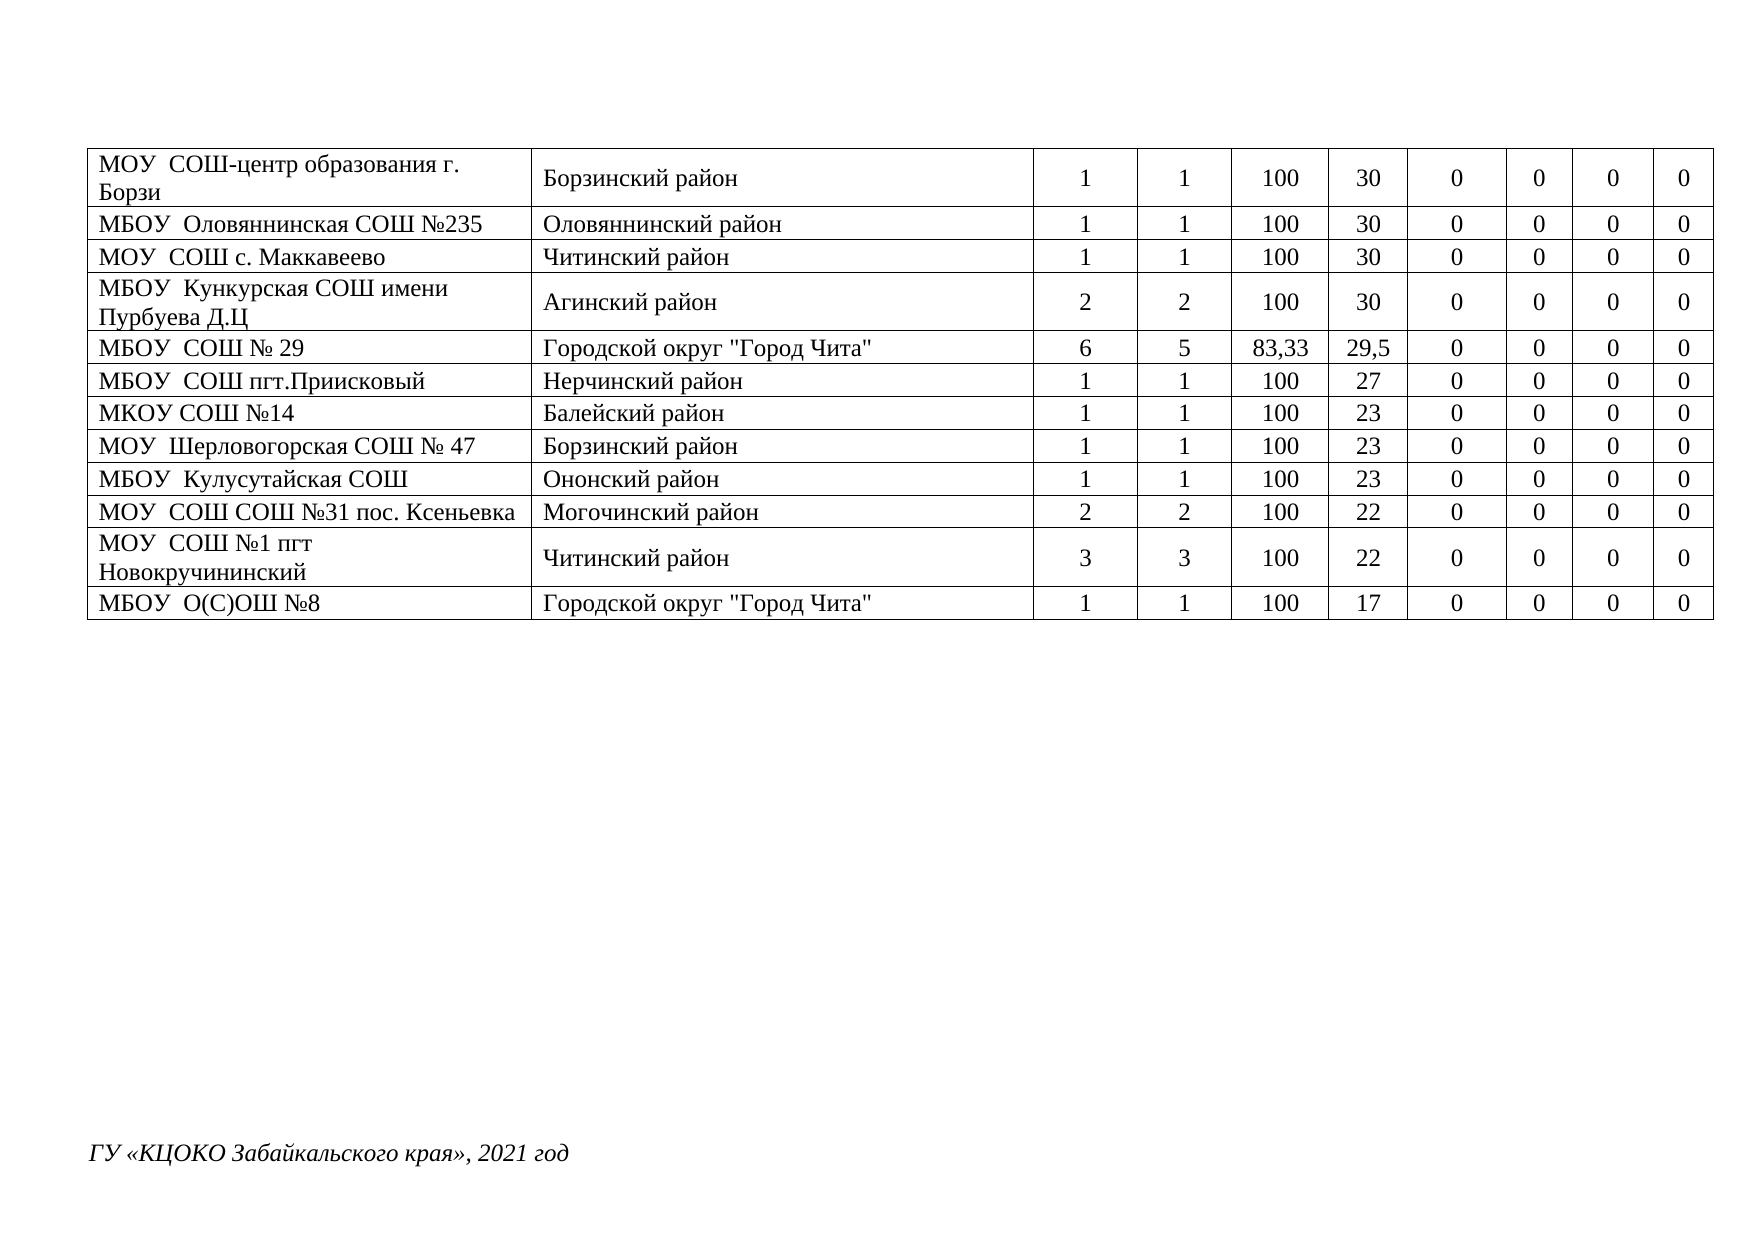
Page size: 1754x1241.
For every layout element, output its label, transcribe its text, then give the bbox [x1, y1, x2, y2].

table_cell 1 [1034, 364, 1137, 396]
table_cell 3 [1138, 528, 1231, 586]
table_cell 100 [1232, 364, 1328, 396]
table_cell 0 [1573, 587, 1653, 619]
table_cell 100 [1232, 463, 1328, 494]
table_cell Ононский район [532, 463, 1033, 494]
table_cell 1 [1034, 463, 1137, 494]
table_cell 0 [1507, 240, 1572, 272]
table_cell МБОУ О(С)ОШ №8 [88, 587, 531, 619]
table_cell 22 [1329, 496, 1407, 527]
table_cell 30 [1329, 273, 1407, 330]
table_cell 100 [1232, 528, 1328, 586]
table_cell Борзинский район [532, 430, 1033, 462]
table_cell 0 [1573, 430, 1653, 462]
table_cell МБОУ СОШ № 29 [88, 331, 531, 363]
table_cell 0 [1654, 463, 1713, 494]
table_cell 100 [1232, 240, 1328, 272]
table_cell МОУ СОШ №1 пгт Новокручининский [88, 528, 531, 586]
table_cell Оловяннинский район [532, 207, 1033, 239]
table_cell 0 [1573, 463, 1653, 494]
table_cell 1 [1138, 587, 1231, 619]
table_cell 1 [1034, 587, 1137, 619]
table_cell Читинский район [532, 528, 1033, 586]
table_cell 1 [1138, 364, 1231, 396]
table_cell 30 [1329, 240, 1407, 272]
table_cell 0 [1573, 496, 1653, 527]
table_cell 1 [1138, 207, 1231, 239]
table_cell Борзинский район [532, 149, 1033, 206]
table_cell 22 [1329, 528, 1407, 586]
table_cell Балейский район [532, 397, 1033, 429]
table_cell 0 [1507, 430, 1572, 462]
table_cell 0 [1507, 587, 1572, 619]
table_cell 0 [1654, 364, 1713, 396]
table_cell 100 [1232, 430, 1328, 462]
table_cell 0 [1408, 149, 1506, 206]
table_cell Могочинский район [532, 496, 1033, 527]
table_cell МБОУ Кункурская СОШ имени Пурбуева Д.Ц [88, 273, 531, 330]
table_cell 0 [1654, 331, 1713, 363]
table_cell 0 [1654, 149, 1713, 206]
table_cell 1 [1138, 240, 1231, 272]
table_cell МКОУ СОШ №14 [88, 397, 531, 429]
table_cell 0 [1507, 149, 1572, 206]
table_cell 0 [1408, 496, 1506, 527]
table_cell 0 [1654, 528, 1713, 586]
table_cell 0 [1408, 364, 1506, 396]
table_cell 0 [1573, 331, 1653, 363]
table_cell 2 [1034, 273, 1137, 330]
table_cell 0 [1507, 273, 1572, 330]
table_cell Городской округ "Город Чита" [532, 587, 1033, 619]
table_cell 83,33 [1232, 331, 1328, 363]
table_cell 1 [1138, 397, 1231, 429]
table_cell 17 [1329, 587, 1407, 619]
table_cell 23 [1329, 397, 1407, 429]
table_cell 3 [1034, 528, 1137, 586]
table_cell 0 [1507, 397, 1572, 429]
table_cell 100 [1232, 496, 1328, 527]
table_cell 23 [1329, 430, 1407, 462]
table_cell 0 [1654, 430, 1713, 462]
table_cell 100 [1232, 207, 1328, 239]
table_cell 0 [1408, 430, 1506, 462]
table_cell 0 [1408, 463, 1506, 494]
table_cell Городской округ "Город Чита" [532, 331, 1033, 363]
table_cell 1 [1034, 240, 1137, 272]
table_cell 1 [1034, 149, 1137, 206]
table_cell 0 [1408, 397, 1506, 429]
table_cell 0 [1654, 397, 1713, 429]
table_cell 27 [1329, 364, 1407, 396]
table_cell 0 [1507, 364, 1572, 396]
table_cell 0 [1408, 528, 1506, 586]
table_cell 1 [1034, 207, 1137, 239]
table_cell 100 [1232, 397, 1328, 429]
table_cell МОУ СОШ с. Маккавеево [88, 240, 531, 272]
table_cell 2 [1138, 496, 1231, 527]
table_cell Агинский район [532, 273, 1033, 330]
table_cell 0 [1654, 207, 1713, 239]
table_cell 100 [1232, 587, 1328, 619]
table_cell 0 [1408, 207, 1506, 239]
table_cell 1 [1138, 463, 1231, 494]
table_cell 6 [1034, 331, 1137, 363]
table_cell Нерчинский район [532, 364, 1033, 396]
table_cell 0 [1507, 331, 1572, 363]
table_cell МОУ СОШ СОШ №31 пос. Ксеньевка [88, 496, 531, 527]
table_cell 30 [1329, 149, 1407, 206]
table_cell 0 [1573, 528, 1653, 586]
table_cell 0 [1573, 240, 1653, 272]
table_cell 1 [1034, 430, 1137, 462]
table_cell 23 [1329, 463, 1407, 494]
table_cell 0 [1654, 240, 1713, 272]
table_cell 0 [1408, 273, 1506, 330]
table_cell МОУ СОШ-центр образования г. Борзи [88, 149, 531, 206]
table_cell 0 [1573, 207, 1653, 239]
table_cell 0 [1654, 273, 1713, 330]
table_cell 0 [1654, 496, 1713, 527]
table_cell 0 [1507, 496, 1572, 527]
table_cell 0 [1573, 149, 1653, 206]
table_cell 0 [1408, 587, 1506, 619]
table_cell 1 [1138, 149, 1231, 206]
table_cell МОУ Шерловогорская СОШ № 47 [88, 430, 531, 462]
table_cell 0 [1408, 240, 1506, 272]
table_cell 30 [1329, 207, 1407, 239]
table_cell 100 [1232, 149, 1328, 206]
table_cell 0 [1573, 364, 1653, 396]
table_cell 2 [1034, 496, 1137, 527]
table_cell 0 [1573, 397, 1653, 429]
table_cell 5 [1138, 331, 1231, 363]
table_cell 100 [1232, 273, 1328, 330]
table_cell 0 [1507, 463, 1572, 494]
table_cell 0 [1507, 207, 1572, 239]
table_cell МБОУ СОШ пгт.Приисковый [88, 364, 531, 396]
table_cell 0 [1408, 331, 1506, 363]
table_cell 29,5 [1329, 331, 1407, 363]
table_cell 0 [1573, 273, 1653, 330]
table_cell МБОУ Кулусутайская СОШ [88, 463, 531, 494]
table_cell 0 [1507, 528, 1572, 586]
table_cell 0 [1654, 587, 1713, 619]
table_cell 2 [1138, 273, 1231, 330]
table_cell МБОУ Оловяннинская СОШ №235 [88, 207, 531, 239]
table_cell 1 [1034, 397, 1137, 429]
table_cell Читинский район [532, 240, 1033, 272]
table_cell 1 [1138, 430, 1231, 462]
